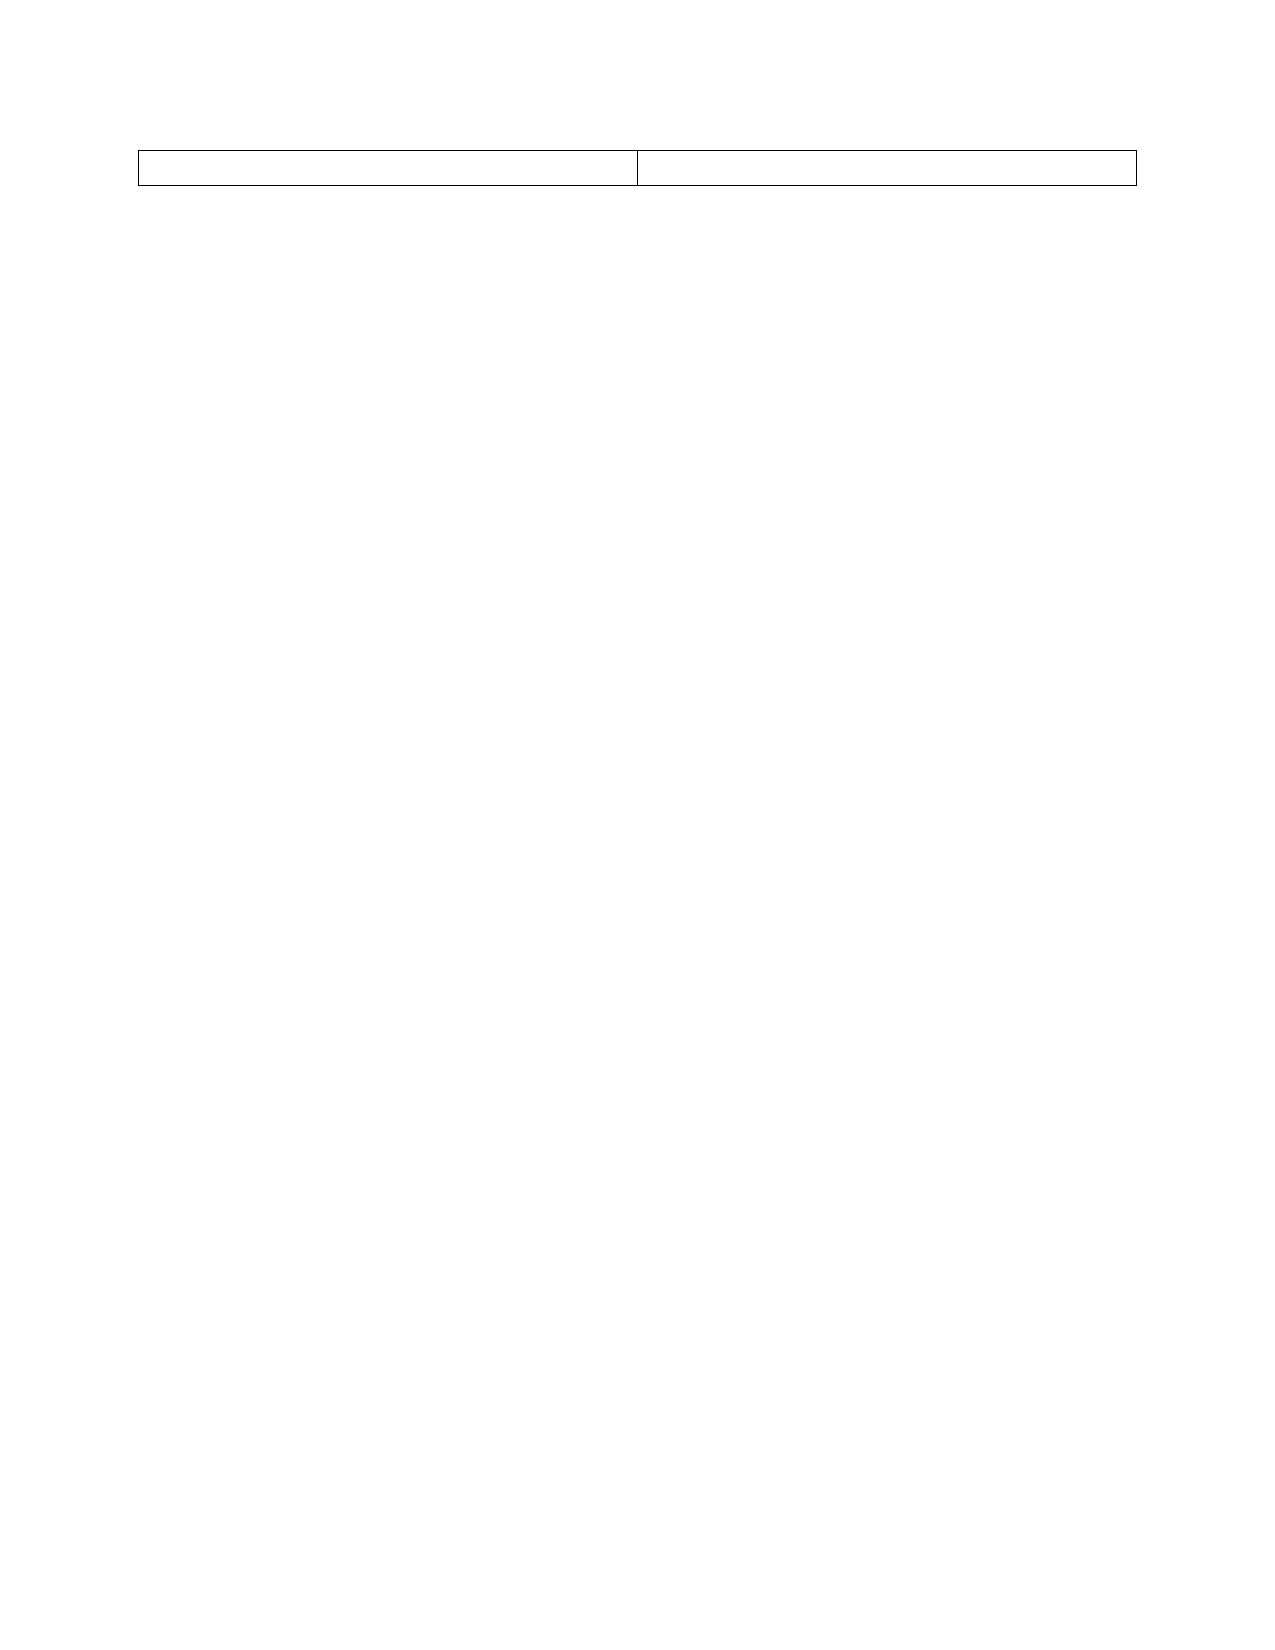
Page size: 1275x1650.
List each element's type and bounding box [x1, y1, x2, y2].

table_cell [139, 151, 637, 185]
table_cell [638, 151, 1136, 185]
